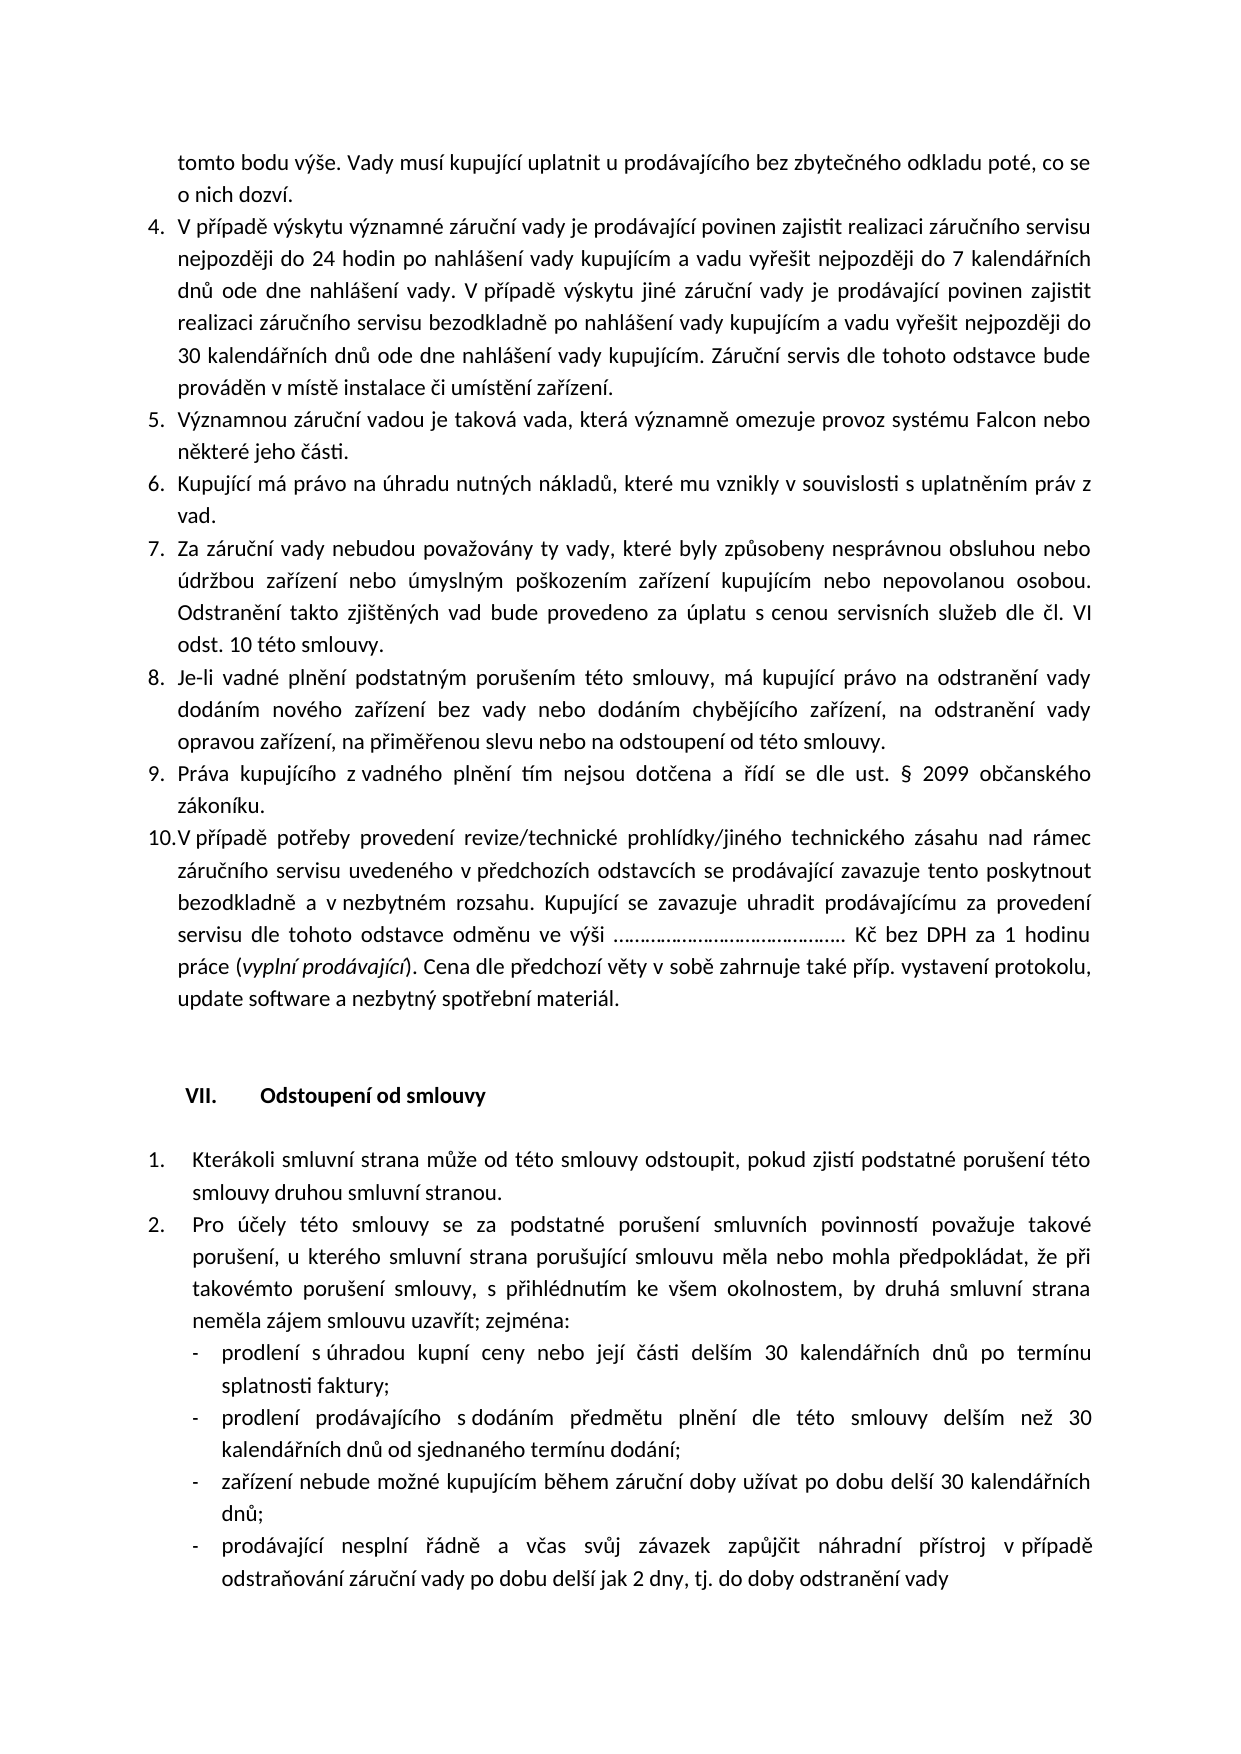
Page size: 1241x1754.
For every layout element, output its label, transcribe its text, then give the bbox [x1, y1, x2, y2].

list Kupující má právo na úhradu nutných nákladů, které mu vznikly v souvislosti s uplatněním práv z vad. [148, 469, 1093, 530]
list Významnou záruční vadou je taková vada, která významně omezuje provoz systému Falcon nebo některé jeho části. [148, 405, 1093, 465]
list prodávající nesplní řádně a včas svůj závazek zapůjčit náhradní přístroj v případě odstraňování záruční vady po dobu delší jak 2 dny, tj. do doby odstranění vady [192, 1532, 1093, 1592]
list V případě potřeby provedení revize/technické prohlídky/jiného technického zásahu nad rámec záručního servisu uvedeného v předchozích odstavcích se prodávající zavazuje tento poskytnout bezodkladně a v nezbytném rozsahu. Kupující se zavazuje uhradit prodávajícímu za provedení servisu dle tohoto odstavce odměnu ve výši …………………………………….. Kč bez DPH za 1 hodinu práce (vyplní prodávající). Cena dle předchozí věty v sobě zahrnuje také příp. vystavení protokolu, update software a nezbytný spotřební materiál. [148, 823, 1093, 1012]
list zařízení nebude možné kupujícím během záruční doby užívat po dobu delší 30 kalendářních dnů; [192, 1467, 1093, 1527]
list Za záruční vady nebudou považovány ty vady, které byly způsobeny nesprávnou obsluhou nebo údržbou zařízení nebo úmyslným poškozením zařízení kupujícím nebo nepovolanou osobou. Odstranění takto zjištěných vad bude provedeno za úplatu s cenou servisních služeb dle čl. VI odst. 10 této smlouvy. [148, 534, 1093, 658]
list Odstoupení od smlouvy [185, 1081, 1093, 1109]
list Práva kupujícího z vadného plnění tím nejsou dotčena a řídí se dle ust. § 2099 občanského zákoníku. [148, 759, 1093, 819]
list prodlení prodávajícího s dodáním předmětu plnění dle této smlouvy delším než 30 kalendářních dnů od sjednaného termínu dodání; [192, 1403, 1093, 1463]
list Pro účely této smlouvy se za podstatné porušení smluvních povinností považuje takové porušení, u kterého smluvní strana porušující smlouvu měla nebo mohla předpokládat, že při takovémto porušení smlouvy, s přihlédnutím ke všem okolnostem, by druhá smluvní strana neměla zájem smlouvu uzavřít; zejména: [148, 1210, 1093, 1334]
list Je-li vadné plnění podstatným porušením této smlouvy, má kupující právo na odstranění vady dodáním nového zařízení bez vady nebo dodáním chybějícího zařízení, na odstranění vady opravou zařízení, na přiměřenou slevu nebo na odstoupení od této smlouvy. [148, 663, 1093, 755]
list V případě výskytu významné záruční vady je prodávající povinen zajistit realizaci záručního servisu nejpozději do 24 hodin po nahlášení vady kupujícím a vadu vyřešit nejpozději do 7 kalendářních dnů ode dne nahlášení vady. V případě výskytu jiné záruční vady je prodávající povinen zajistit realizaci záručního servisu bezodkladně po nahlášení vady kupujícím a vadu vyřešit nejpozději do 30 kalendářních dnů ode dne nahlášení vady kupujícím. Záruční servis dle tohoto odstavce bude prováděn v místě instalace či umístění zařízení. [148, 212, 1093, 401]
list Kterákoli smluvní strana může od této smlouvy odstoupit, pokud zjistí podstatné porušení této smlouvy druhou smluvní stranou. [148, 1145, 1093, 1206]
list prodlení s úhradou kupní ceny nebo její části delším 30 kalendářních dnů po termínu splatnosti faktury; [192, 1338, 1093, 1399]
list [148, 148, 1093, 208]
